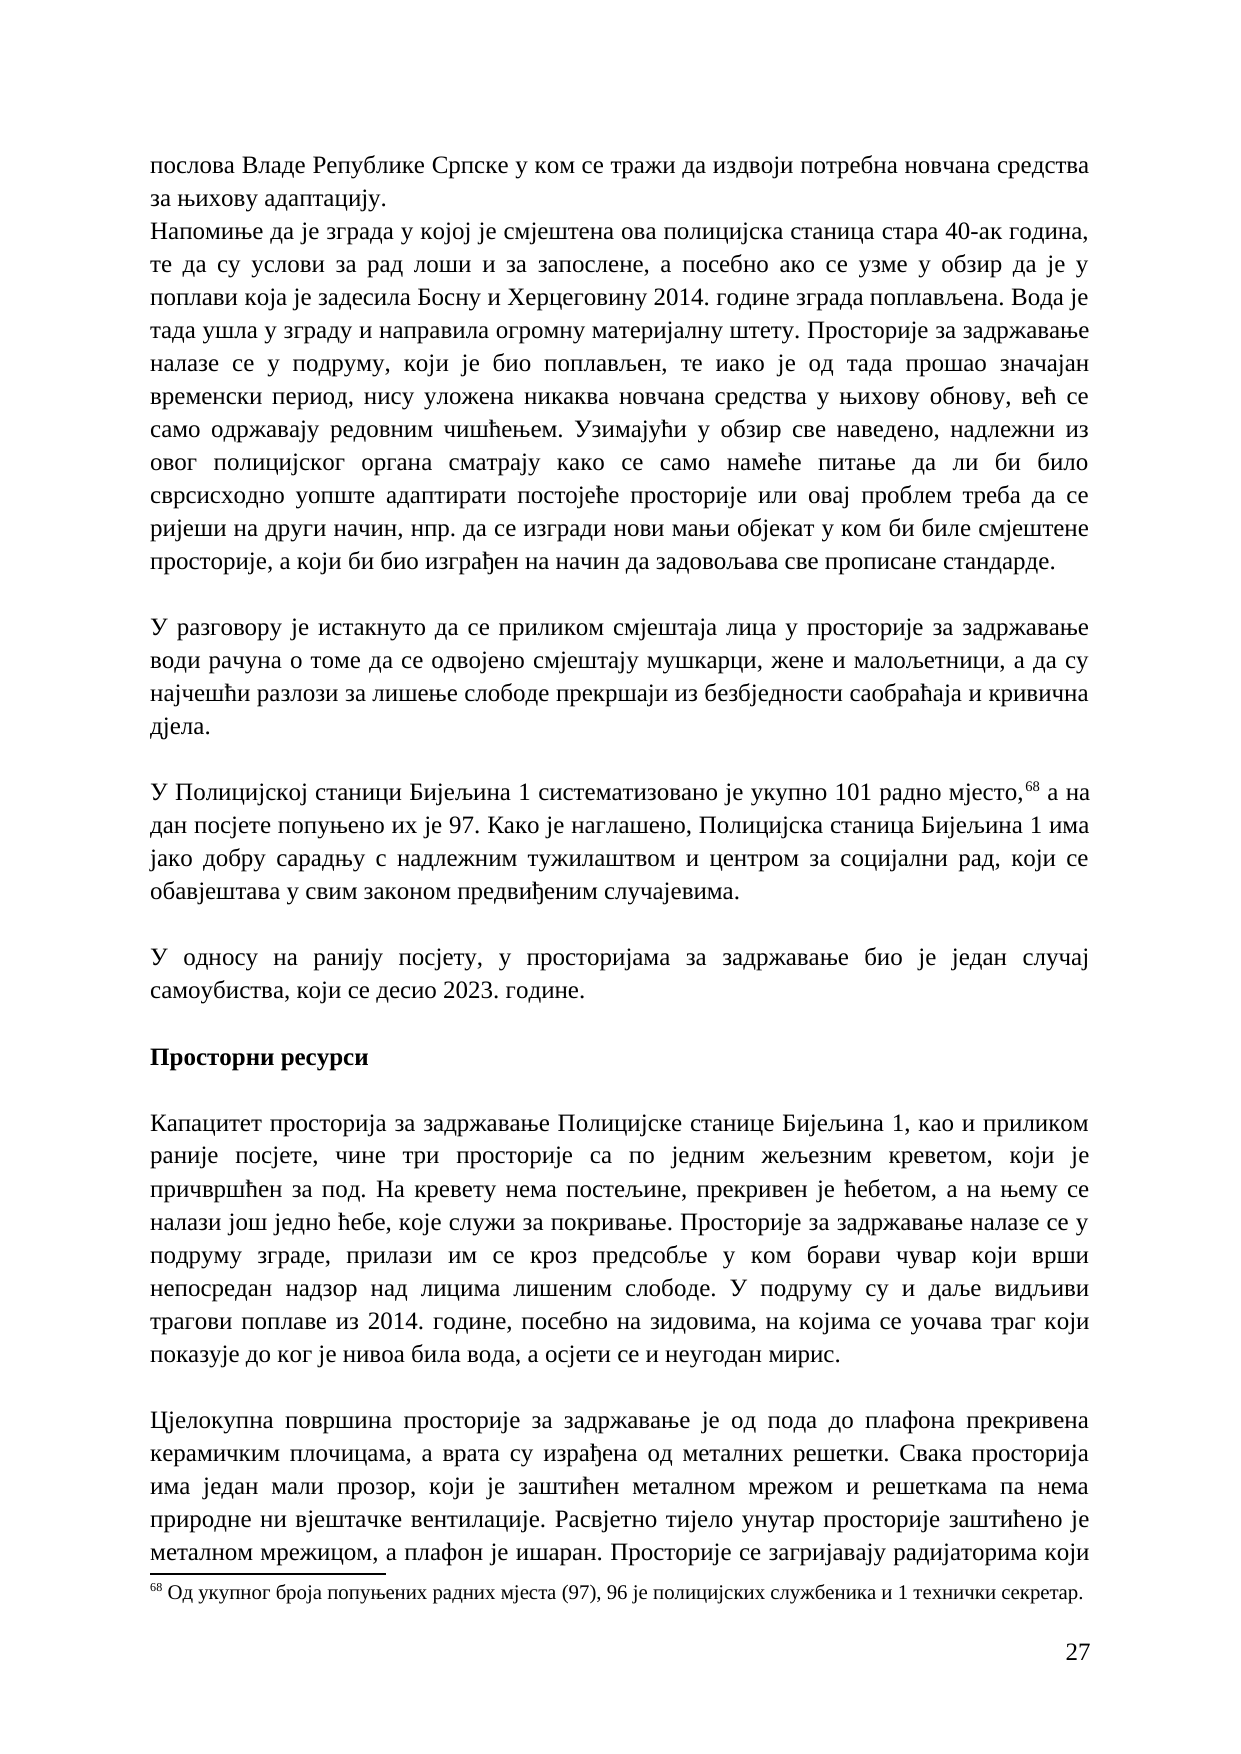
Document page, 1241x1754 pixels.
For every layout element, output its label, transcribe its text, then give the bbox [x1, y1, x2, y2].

text У Полицијској станици Бијељина 1 систематизовано је укупно 101 радно мјесто, а на дан посјете попуњено их је 97. Како је наглашено, Полицијска станица Бијељина 1 има јако добру сарадњу с надлежним тужилаштвом и центром за социјални рад, који се обавјештава у свим законом предвиђеним случајевима. [150, 777, 1090, 905]
text У разговору је истакнуто да се приликом смјештаја лица у просторије за задржавање води рачуна о томе да се одвојено смјештају мушкарци, жене и малољетници, а да су најчешћи разлози за лишење слободе прекршаји из безбједности саобраћаја и кривична дјела. [150, 612, 1090, 740]
text Напомиње да је зграда у којој је смјештена ова полицијска станица стара 40-ак година, те да су услови за рад лоши и за запослене, а посебно ако се узме у обзир да је у поплави која је задесила Босну и Херцеговину 2014. године зграда поплављена. Вода је тада ушла у зграду и направила огромну материјалну штету. Просторије за задржавање налазе се у подруму, који је био поплављен, те иако је од тада прошао значајан временски период, нису уложена никаква новчана средства у њихову обнову, већ се само одржавају редовним чишћењем. Узимајући у обзир све наведено, надлежни из овог полицијског органа сматрају како се само намеће питање да ли би било сврсисходно уопште адаптирати постојеће просторије или овај проблем треба да се ријеши на други начин, нпр. да се изгради нови мањи објекат у ком би биле смјештене просторије, а који би био изграђен на начин да задовољава све прописане стандарде. [150, 216, 1090, 575]
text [150, 150, 1090, 212]
text Капацитет просторија за задржавање Полицијске станице Бијељина 1, као и приликом раније посјете, чине три просторије са по једним жељезним креветом, који је причвршћен за под. На кревету нема постељине, прекривен је ћебетом, а на њему се налази још једно ћебе, које служи за покривање. Просторије за задржавање налазе се у подруму зграде, прилази им се кроз предсобље у ком борави чувар који врши непосредан надзор над лицима лишеним слободе. У подруму су и даље видљиви трагови поплаве из 2014. године, посебно на зидовима, на којима се уочава траг који показује до ког је нивоа била вода, а осјети се и неугодан мирис. [150, 1108, 1090, 1367]
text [150, 1405, 1090, 1566]
text У односу на ранију посјету, у просторијама за задржавање био је један случај самоубиства, који се десио 2023. године. [150, 942, 1090, 1004]
text Просторни ресурси [150, 1042, 1090, 1070]
